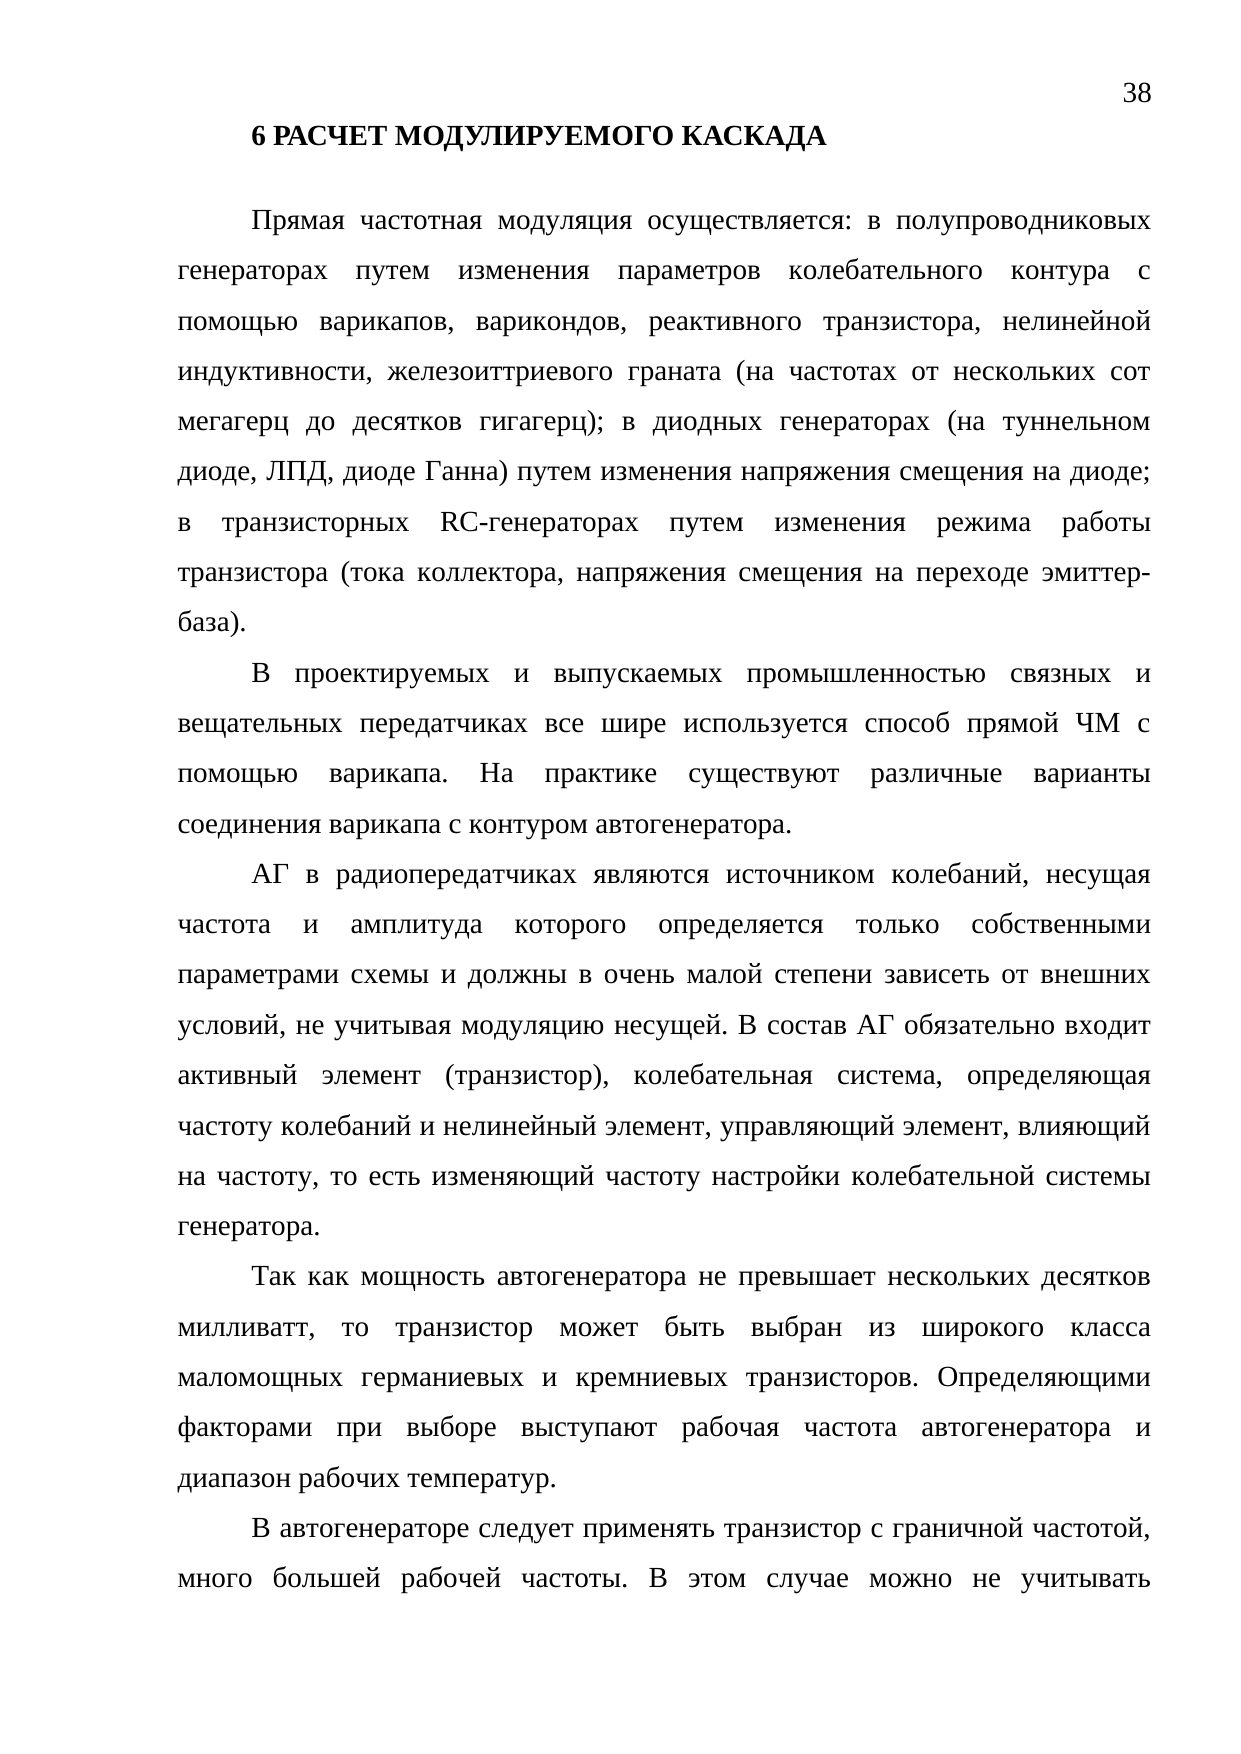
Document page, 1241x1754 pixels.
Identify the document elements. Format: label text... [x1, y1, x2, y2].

text Прямая частотная модуляция осуществляется: в полупроводниковых генераторах путем изменения параметров колебательного контура с помощью варикапов, варикондов, реактивного транзистора, нелинейной индуктивности, железоиттриевого граната (на частотах от нескольких сот мегагерц до десятков гигагерц); в диодных генераторах (на туннельном диоде, ЛПД, диоде Ганна) путем изменения напряжения смещения на диоде; в транзисторных RC-генераторах путем изменения режима работы транзистора (тока коллектора, напряжения смещения на переходе эмиттер-база). [177, 202, 1152, 638]
subtitle 6 Расчет модулируемого каскада [177, 118, 1152, 152]
text Так как мощность автогенератора не превышает нескольких десятков милливатт, то транзистор может быть выбран из широкого класса маломощных германиевых и кремниевых транзисторов. Определяющими факторами при выборе выступают рабочая частота автогенератора и диапазон рабочих температур. [177, 1258, 1152, 1493]
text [177, 1510, 1152, 1594]
text В проектируемых и выпускаемых промышленностью связных и вещательных передатчиках все шире используется способ прямой ЧМ с помощью варикапа. На практике существуют различные варианты соединения варикапа с контуром автогенератора. [177, 655, 1152, 839]
text АГ в радиопередатчиках являются источником колебаний, несущая частота и амплитуда которого определяется только собственными параметрами схемы и должны в очень малой степени зависеть от внешних условий, не учитывая модуляцию несущей. В состав АГ обязательно входит активный элемент (транзистор), колебательная система, определяющая частоту колебаний и нелинейный элемент, управляющий элемент, влияющий на частоту, то есть изменяющий частоту настройки колебательной системы генератора. [177, 856, 1152, 1242]
